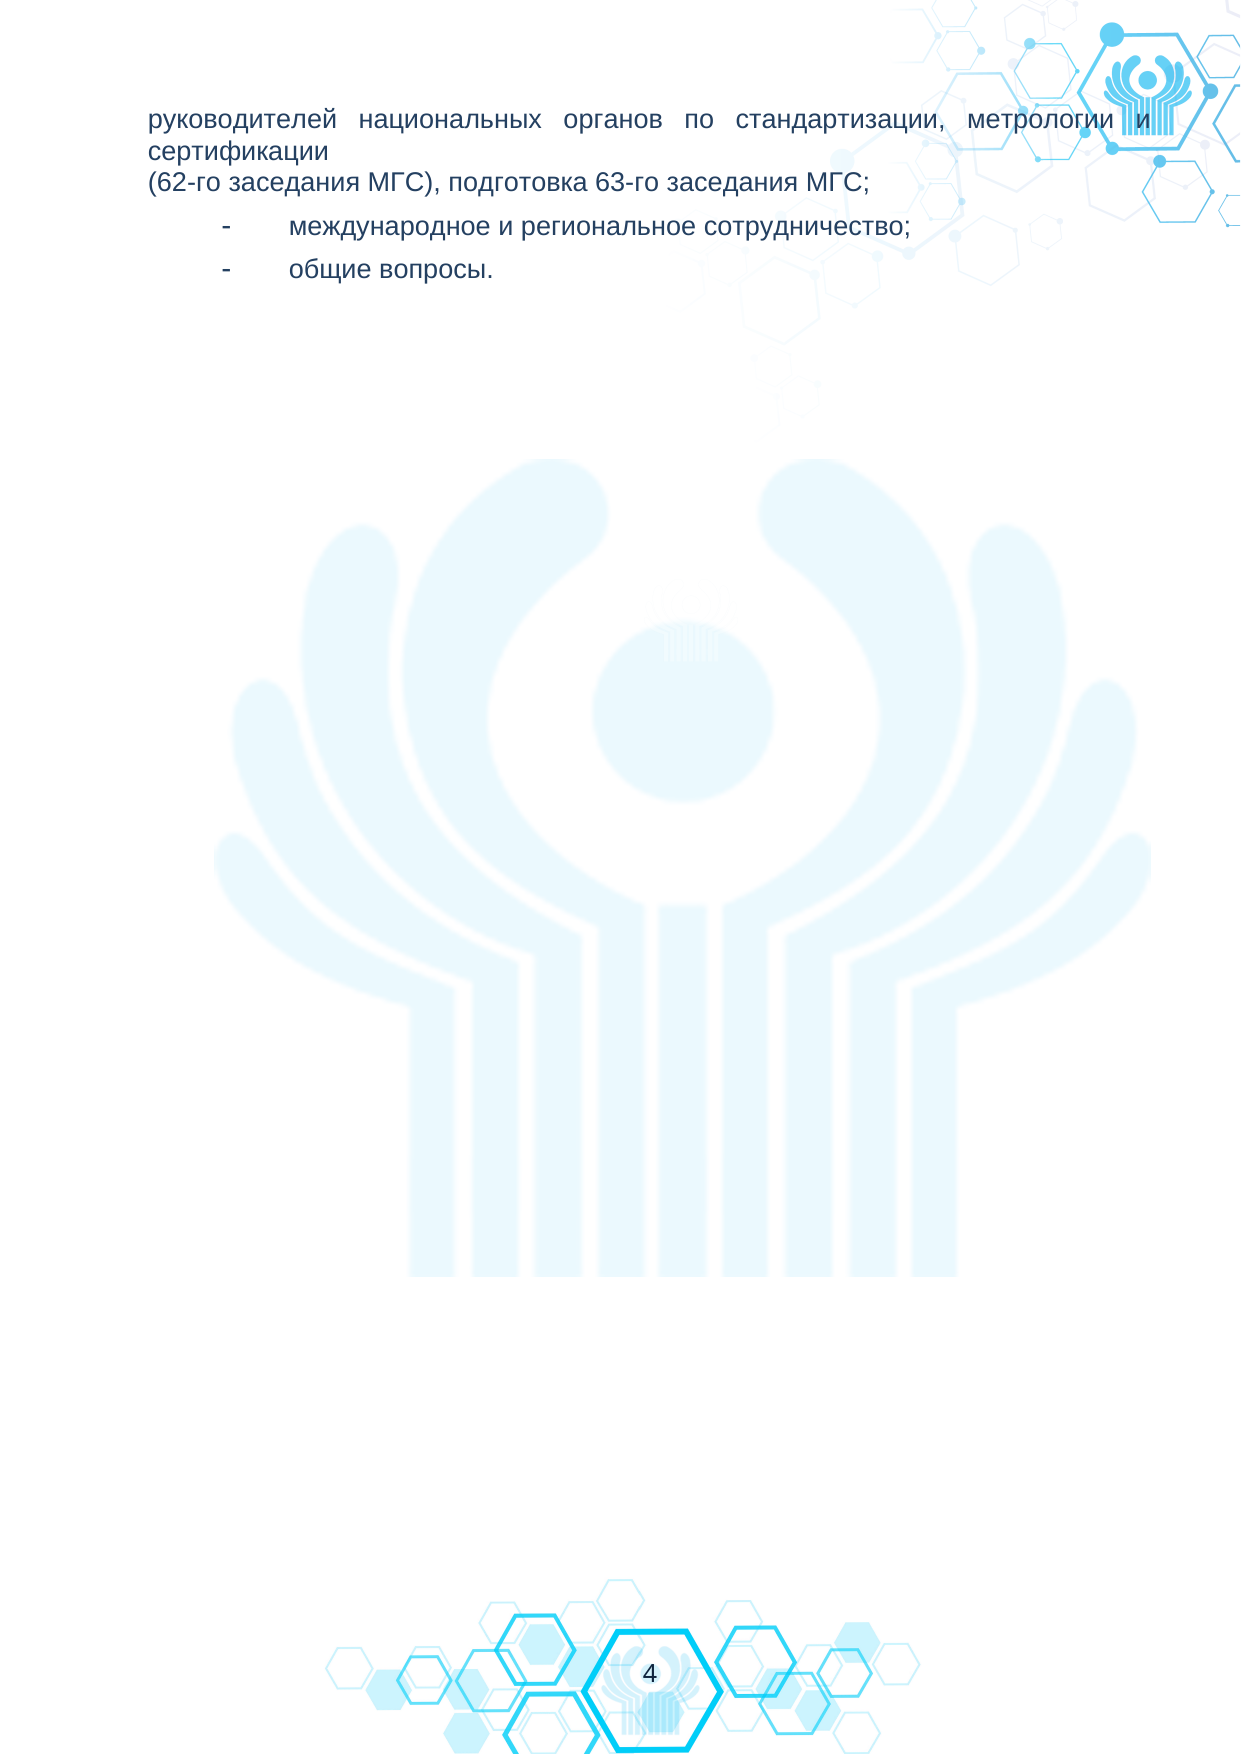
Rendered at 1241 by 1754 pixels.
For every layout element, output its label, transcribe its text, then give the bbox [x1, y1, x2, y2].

list общие вопросы. [148, 253, 1152, 285]
list международное и региональное сотрудничество; [148, 210, 1152, 241]
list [148, 103, 1152, 197]
picture [25, 0, 1241, 1754]
